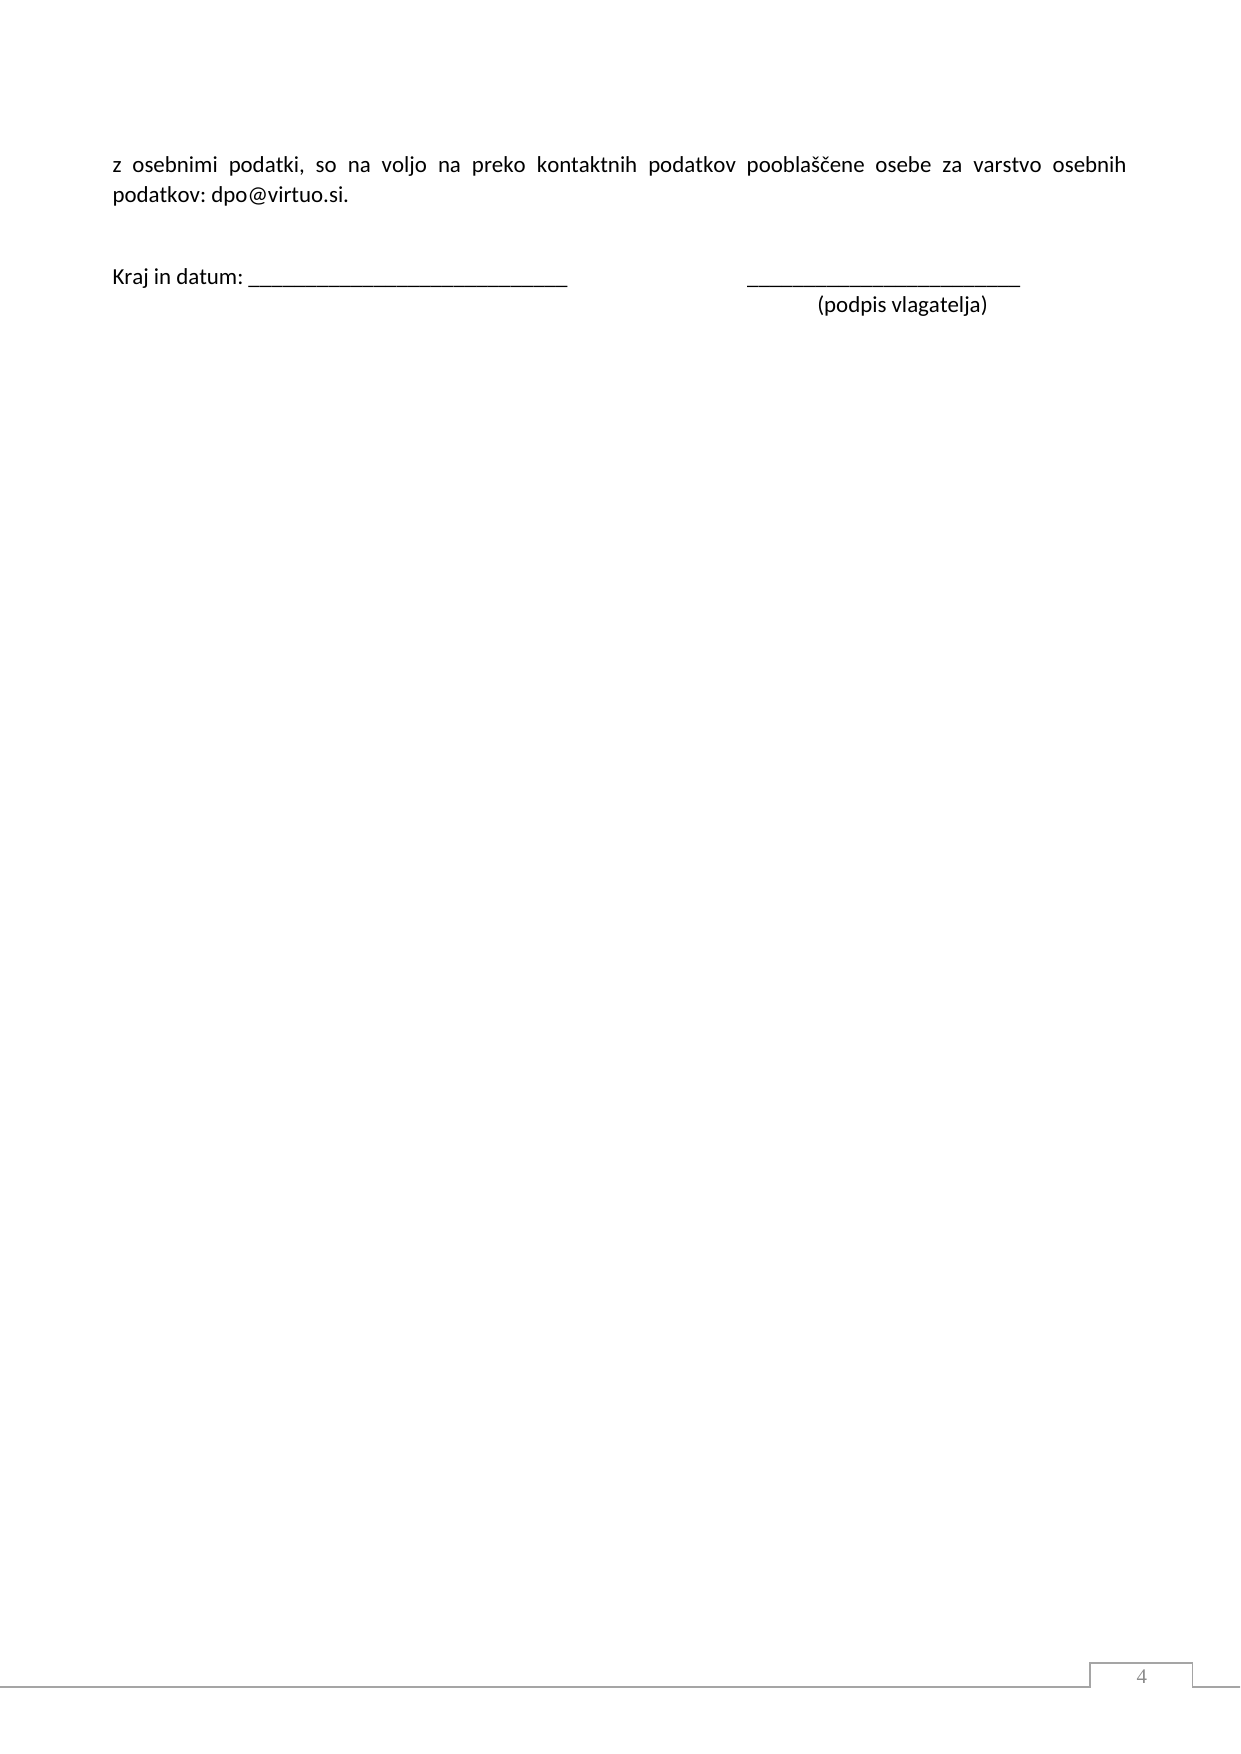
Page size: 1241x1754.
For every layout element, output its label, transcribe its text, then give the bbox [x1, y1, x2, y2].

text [112, 150, 1128, 208]
table_header Kraj in datum: ____________________________ [105, 263, 703, 318]
table_header ________________________ (podpis vlagatelja) [703, 263, 1064, 318]
